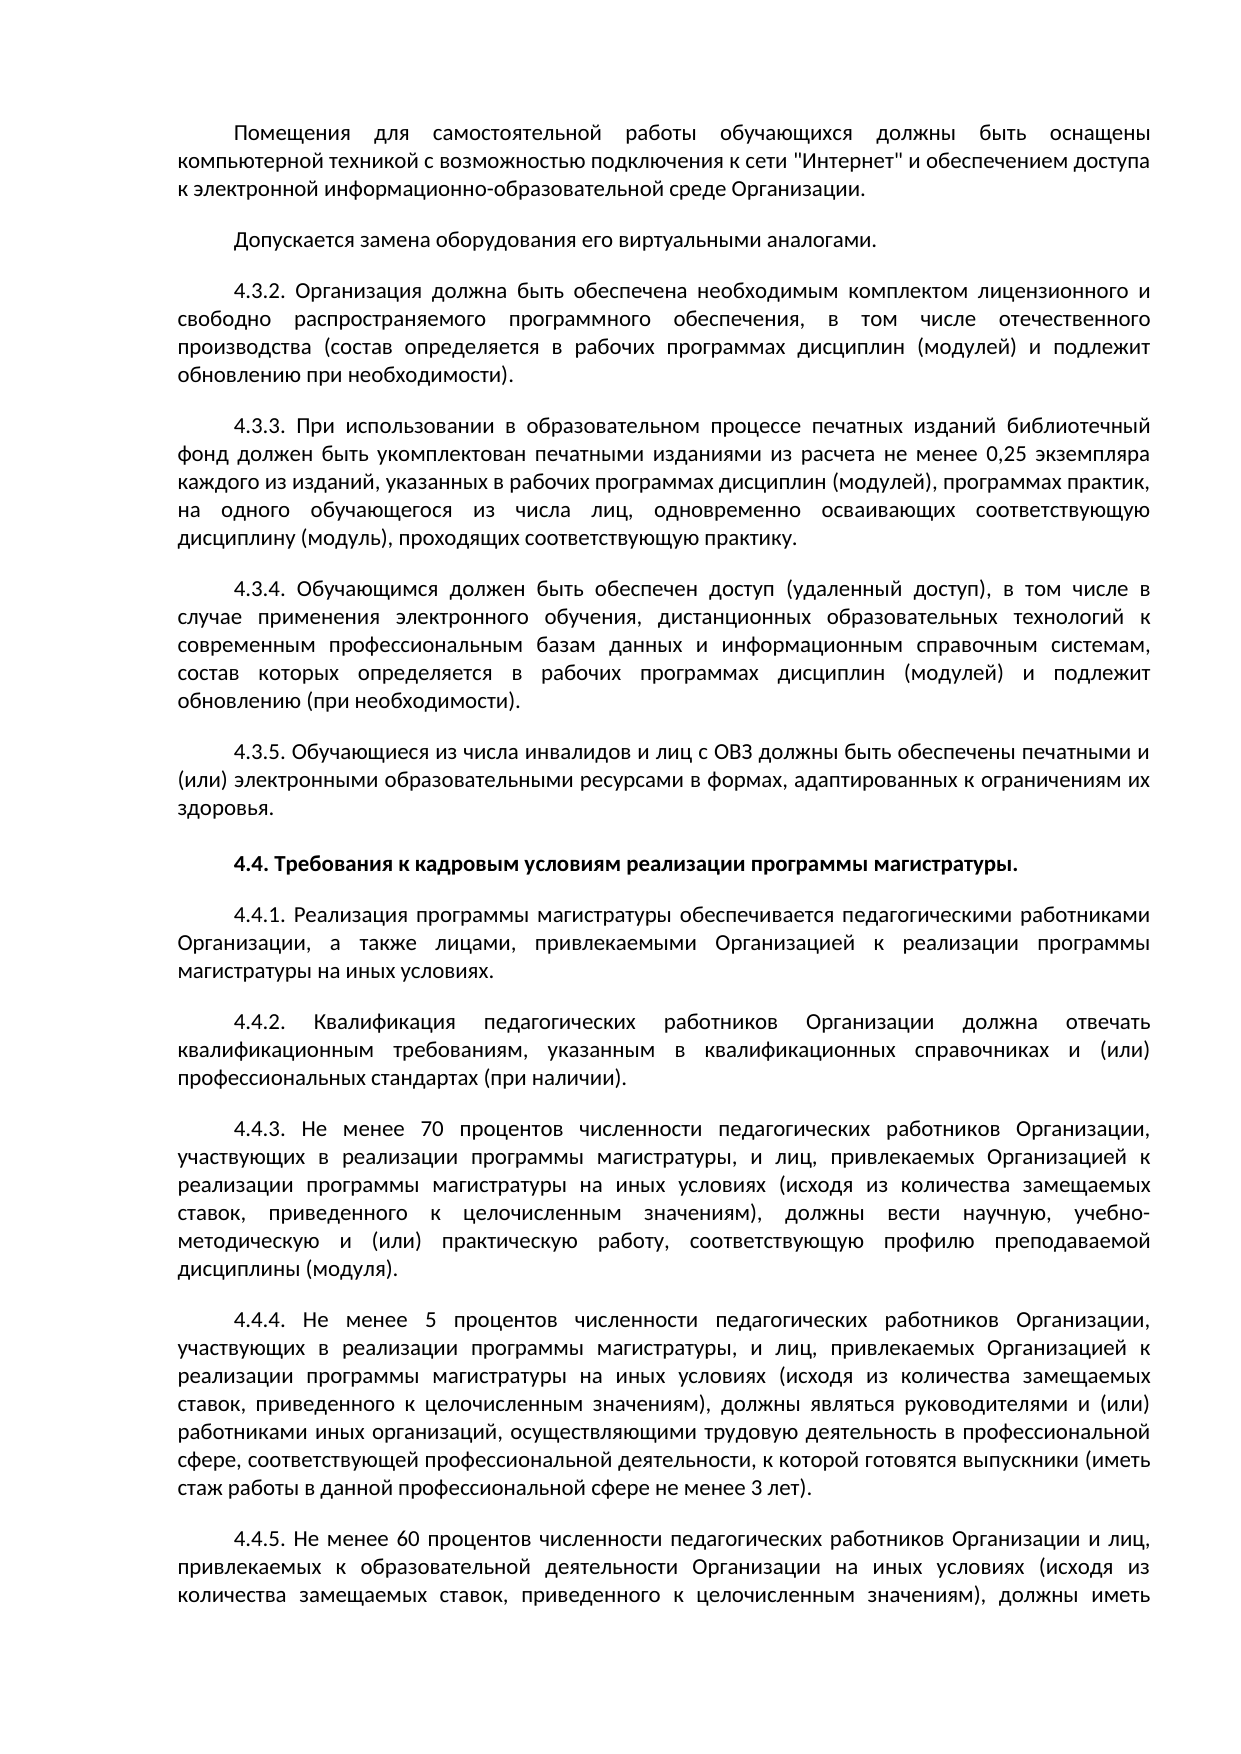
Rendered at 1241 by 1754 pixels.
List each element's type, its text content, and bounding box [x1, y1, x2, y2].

text Помещения для самостоятельной работы обучающихся должны быть оснащены компьютерной техникой с возможностью подключения к сети "Интернет" и обеспечением доступа к электронной информационно-образовательной среде Организации. [177, 118, 1152, 202]
text 4.3.4. Обучающимся должен быть обеспечен доступ (удаленный доступ), в том числе в случае применения электронного обучения, дистанционных образовательных технологий к современным профессиональным базам данных и информационным справочным системам, состав которых определяется в рабочих программах дисциплин (модулей) и подлежит обновлению (при необходимости). [177, 574, 1152, 714]
text 4.4.4. Не менее 5 процентов численности педагогических работников Организации, участвующих в реализации программы магистратуры, и лиц, привлекаемых Организацией к реализации программы магистратуры на иных условиях (исходя из количества замещаемых ставок, приведенного к целочисленным значениям), должны являться руководителями и (или) работниками иных организаций, осуществляющими трудовую деятельность в профессиональной сфере, соответствующей профессиональной деятельности, к которой готовятся выпускники (иметь стаж работы в данной профессиональной сфере не менее 3 лет). [177, 1305, 1152, 1501]
text 4.3.2. Организация должна быть обеспечена необходимым комплектом лицензионного и свободно распространяемого программного обеспечения, в том числе отечественного производства (состав определяется в рабочих программах дисциплин (модулей) и подлежит обновлению при необходимости). [177, 276, 1152, 388]
text 4.4.1. Реализация программы магистратуры обеспечивается педагогическими работниками Организации, а также лицами, привлекаемыми Организацией к реализации программы магистратуры на иных условиях. [177, 900, 1152, 984]
text Допускается замена оборудования его виртуальными аналогами. [177, 225, 1152, 253]
title 4.4. Требования к кадровым условиям реализации программы магистратуры. [177, 849, 1152, 877]
text 4.3.5. Обучающиеся из числа инвалидов и лиц с ОВЗ должны быть обеспечены печатными и (или) электронными образовательными ресурсами в формах, адаптированных к ограничениям их здоровья. [177, 737, 1152, 821]
text 4.4.2. Квалификация педагогических работников Организации должна отвечать квалификационным требованиям, указанным в квалификационных справочниках и (или) профессиональных стандартах (при наличии). [177, 1007, 1152, 1091]
text 4.4.3. Не менее 70 процентов численности педагогических работников Организации, участвующих в реализации программы магистратуры, и лиц, привлекаемых Организацией к реализации программы магистратуры на иных условиях (исходя из количества замещаемых ставок, приведенного к целочисленным значениям), должны вести научную, учебно-методическую и (или) практическую работу, соответствующую профилю преподаваемой дисциплины (модуля). [177, 1114, 1152, 1282]
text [177, 1524, 1152, 1608]
text 4.3.3. При использовании в образовательном процессе печатных изданий библиотечный фонд должен быть укомплектован печатными изданиями из расчета не менее 0,25 экземпляра каждого из изданий, указанных в рабочих программах дисциплин (модулей), программах практик, на одного обучающегося из числа лиц, одновременно осваивающих соответствующую дисциплину (модуль), проходящих соответствующую практику. [177, 411, 1152, 551]
